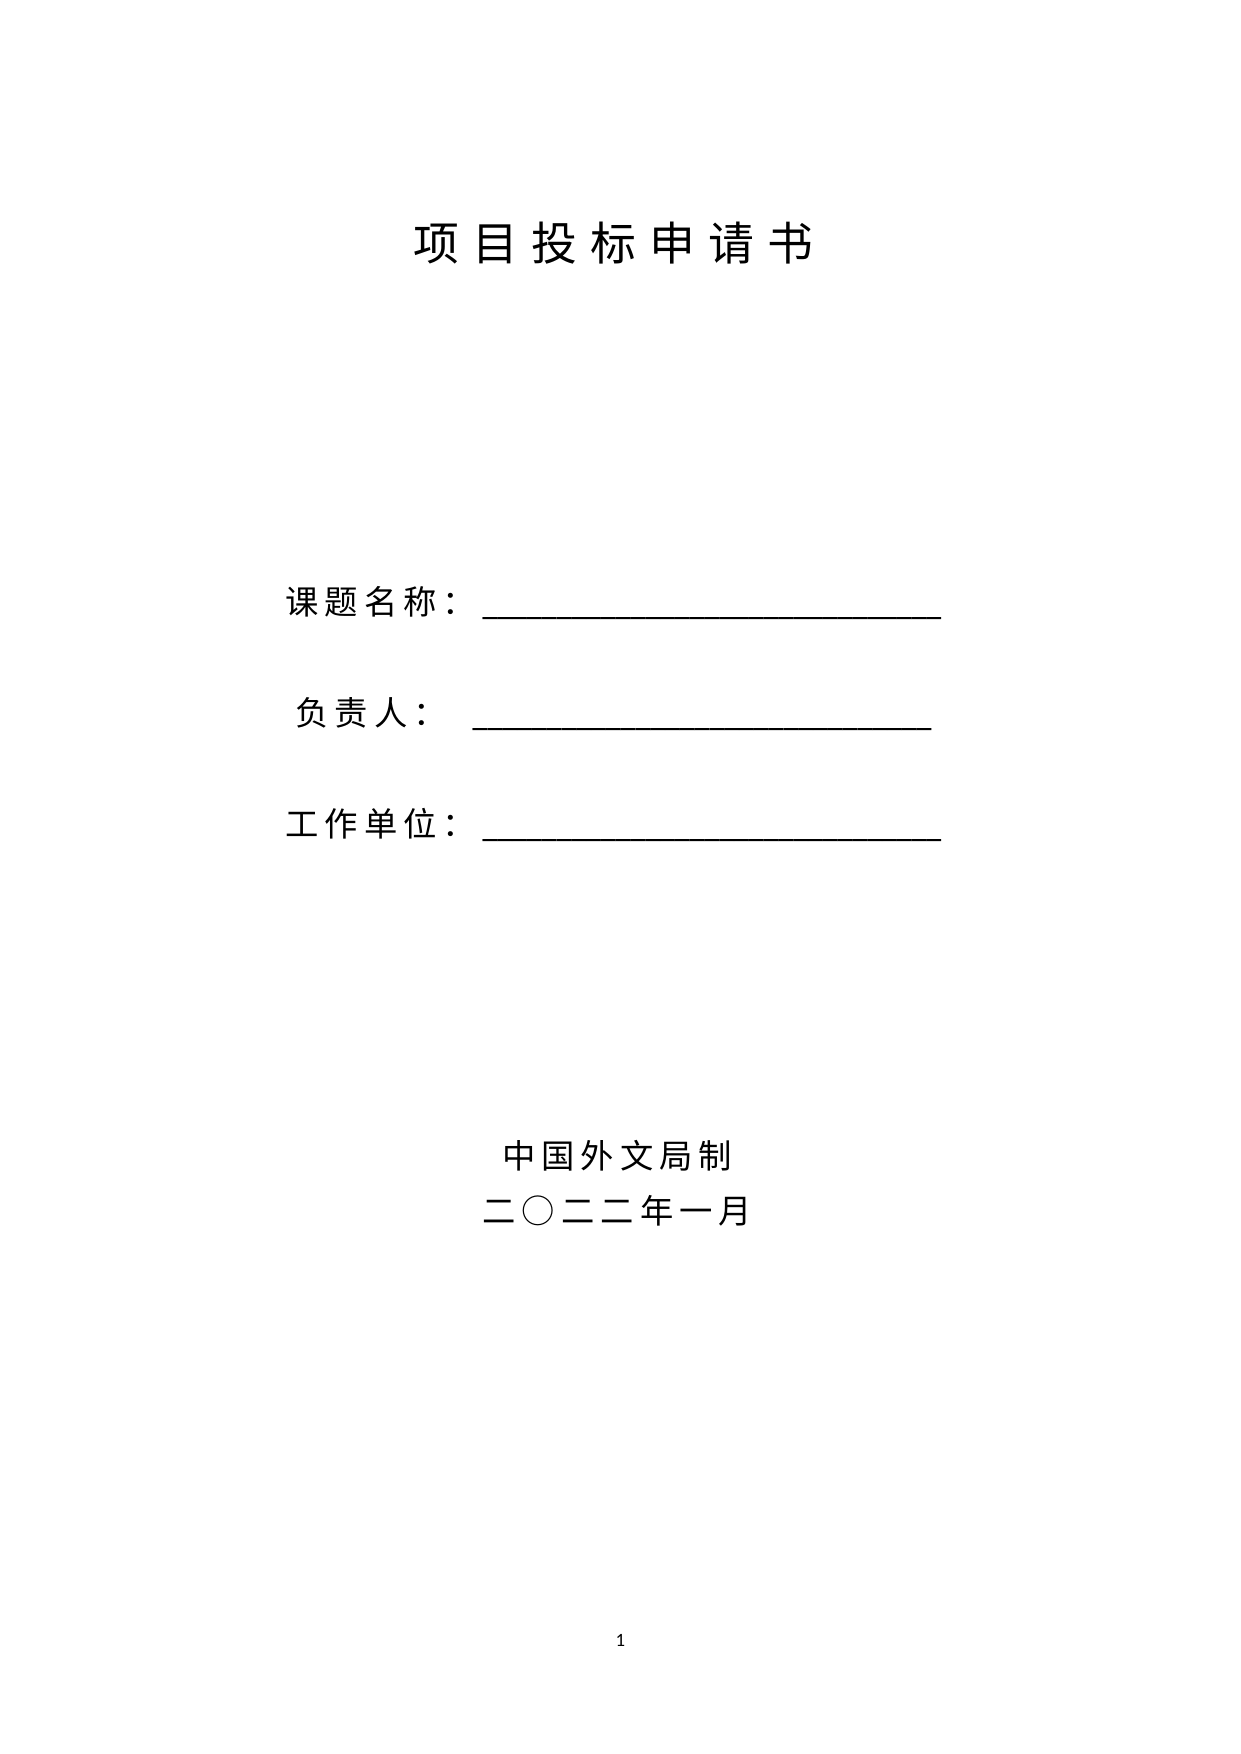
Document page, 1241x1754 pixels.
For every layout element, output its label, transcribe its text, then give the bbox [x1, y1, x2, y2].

text 项目投标申请书 [187, 186, 1053, 296]
text 课题名称：_______________________________ [187, 573, 1053, 628]
text 二○二二年一月 [187, 1181, 1053, 1236]
text 工作单位：_______________________________ [187, 794, 1053, 849]
text 负责人：_______________________________ [187, 683, 1053, 739]
text 中国外文局制 [187, 1126, 1053, 1181]
